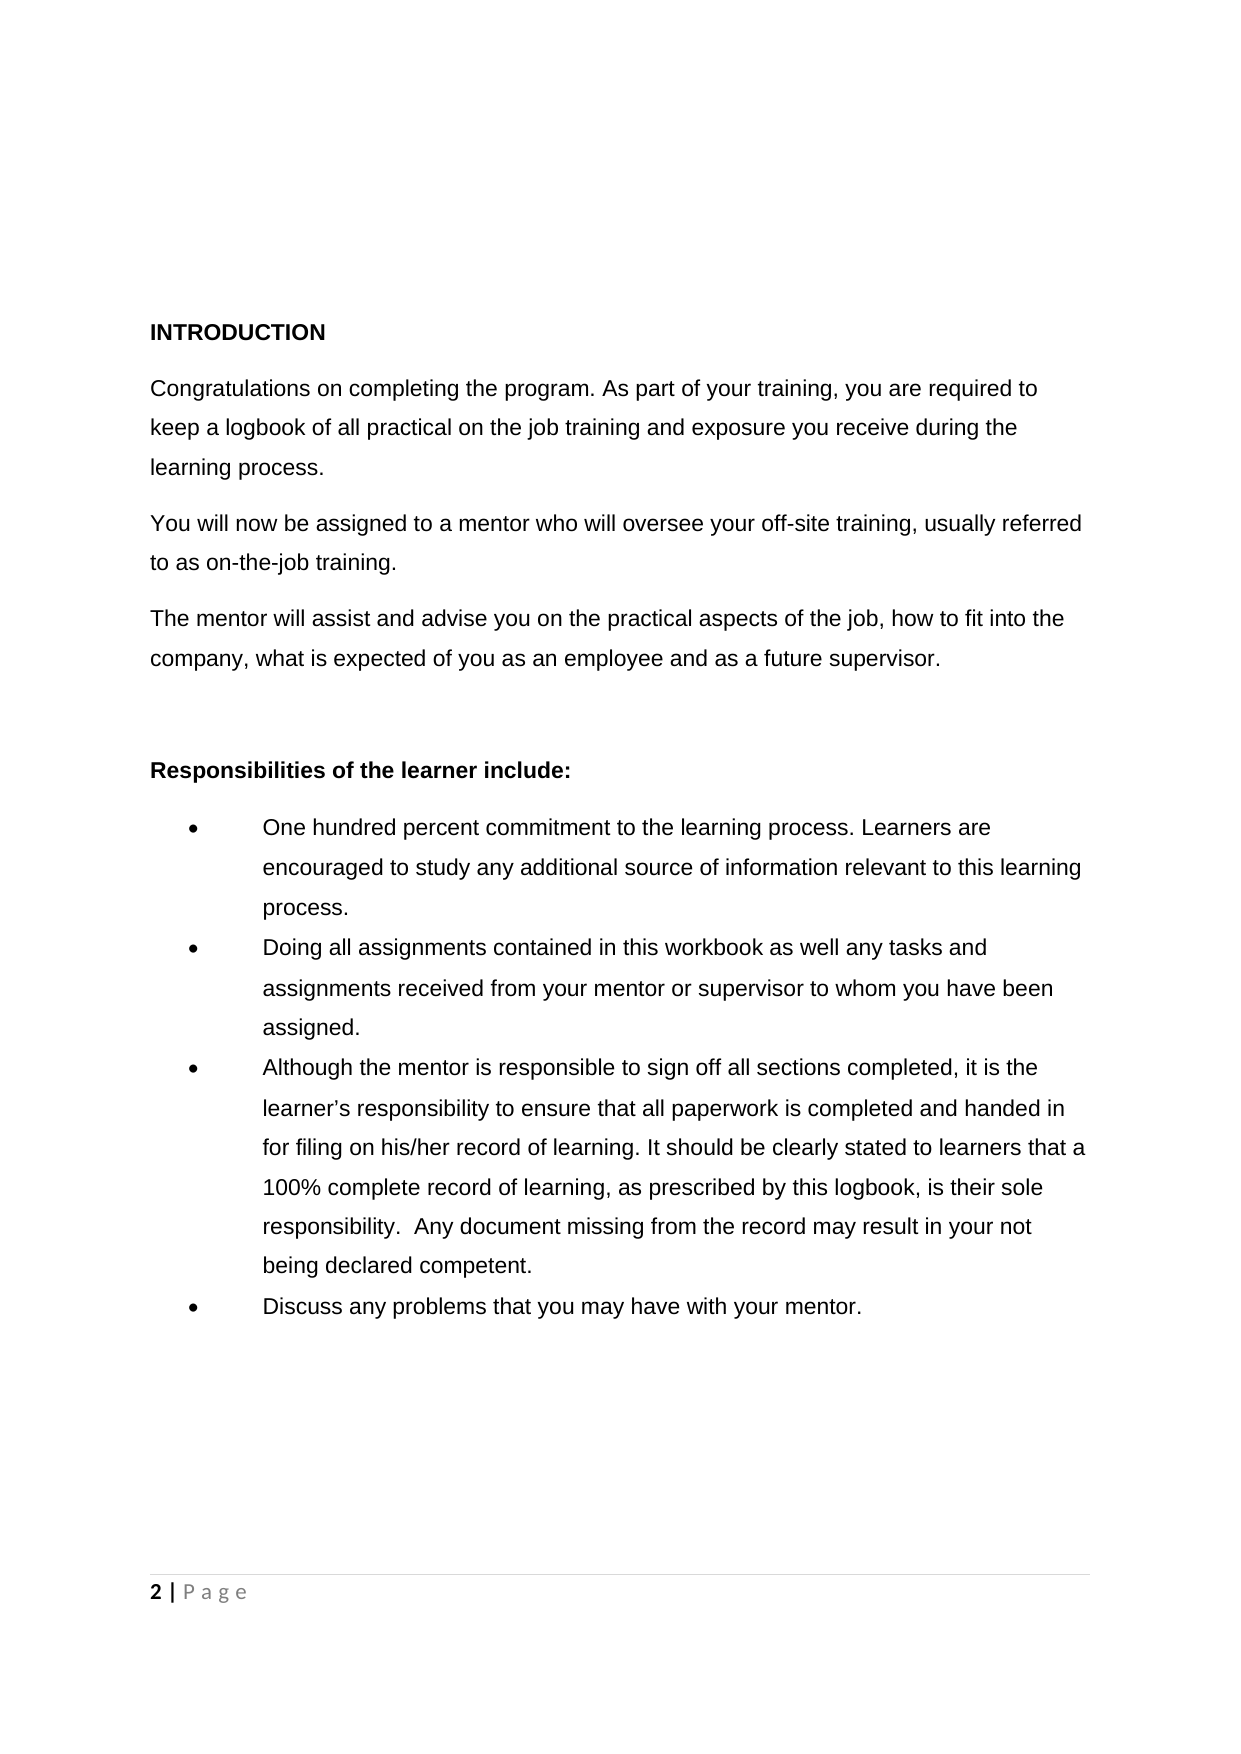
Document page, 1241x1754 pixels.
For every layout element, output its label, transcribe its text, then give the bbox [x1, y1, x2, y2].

text Congratulations on completing the program. As part of your training, you are required to keep a logbook of all practical on the job training and exposure you receive during the learning process. [150, 374, 1090, 480]
list Although the mentor is responsible to sign off all sections completed, it is the learner’s responsibility to ensure that all paperwork is completed and handed in for filing on his/her record of learning. It should be clearly stated to learners that a 100% complete record of learning, as prescribed by this logbook, is their sole responsibility. Any document missing from the record may result in your not being declared competent. [187, 1053, 1090, 1279]
text INTRODUCTION [150, 318, 1090, 345]
list Doing all assignments contained in this workbook as well any tasks and assignments received from your mentor or supervisor to whom you have been assigned. [187, 933, 1090, 1040]
text The mentor will assist and advise you on the practical aspects of the job, how to fit into the company, what is expected of you as an employee and as a future supervisor. [150, 605, 1090, 671]
list One hundred percent commitment to the learning process. Learners are encouraged to study any additional source of information relevant to this learning process. [187, 813, 1090, 920]
text You will now be assigned to a mentor who will oversee your off-site training, usually referred to as on-the-job training. [150, 510, 1090, 576]
list Discuss any problems that you may have with your mentor. [187, 1292, 1090, 1320]
text Responsibilities of the learner include: [150, 757, 1090, 783]
